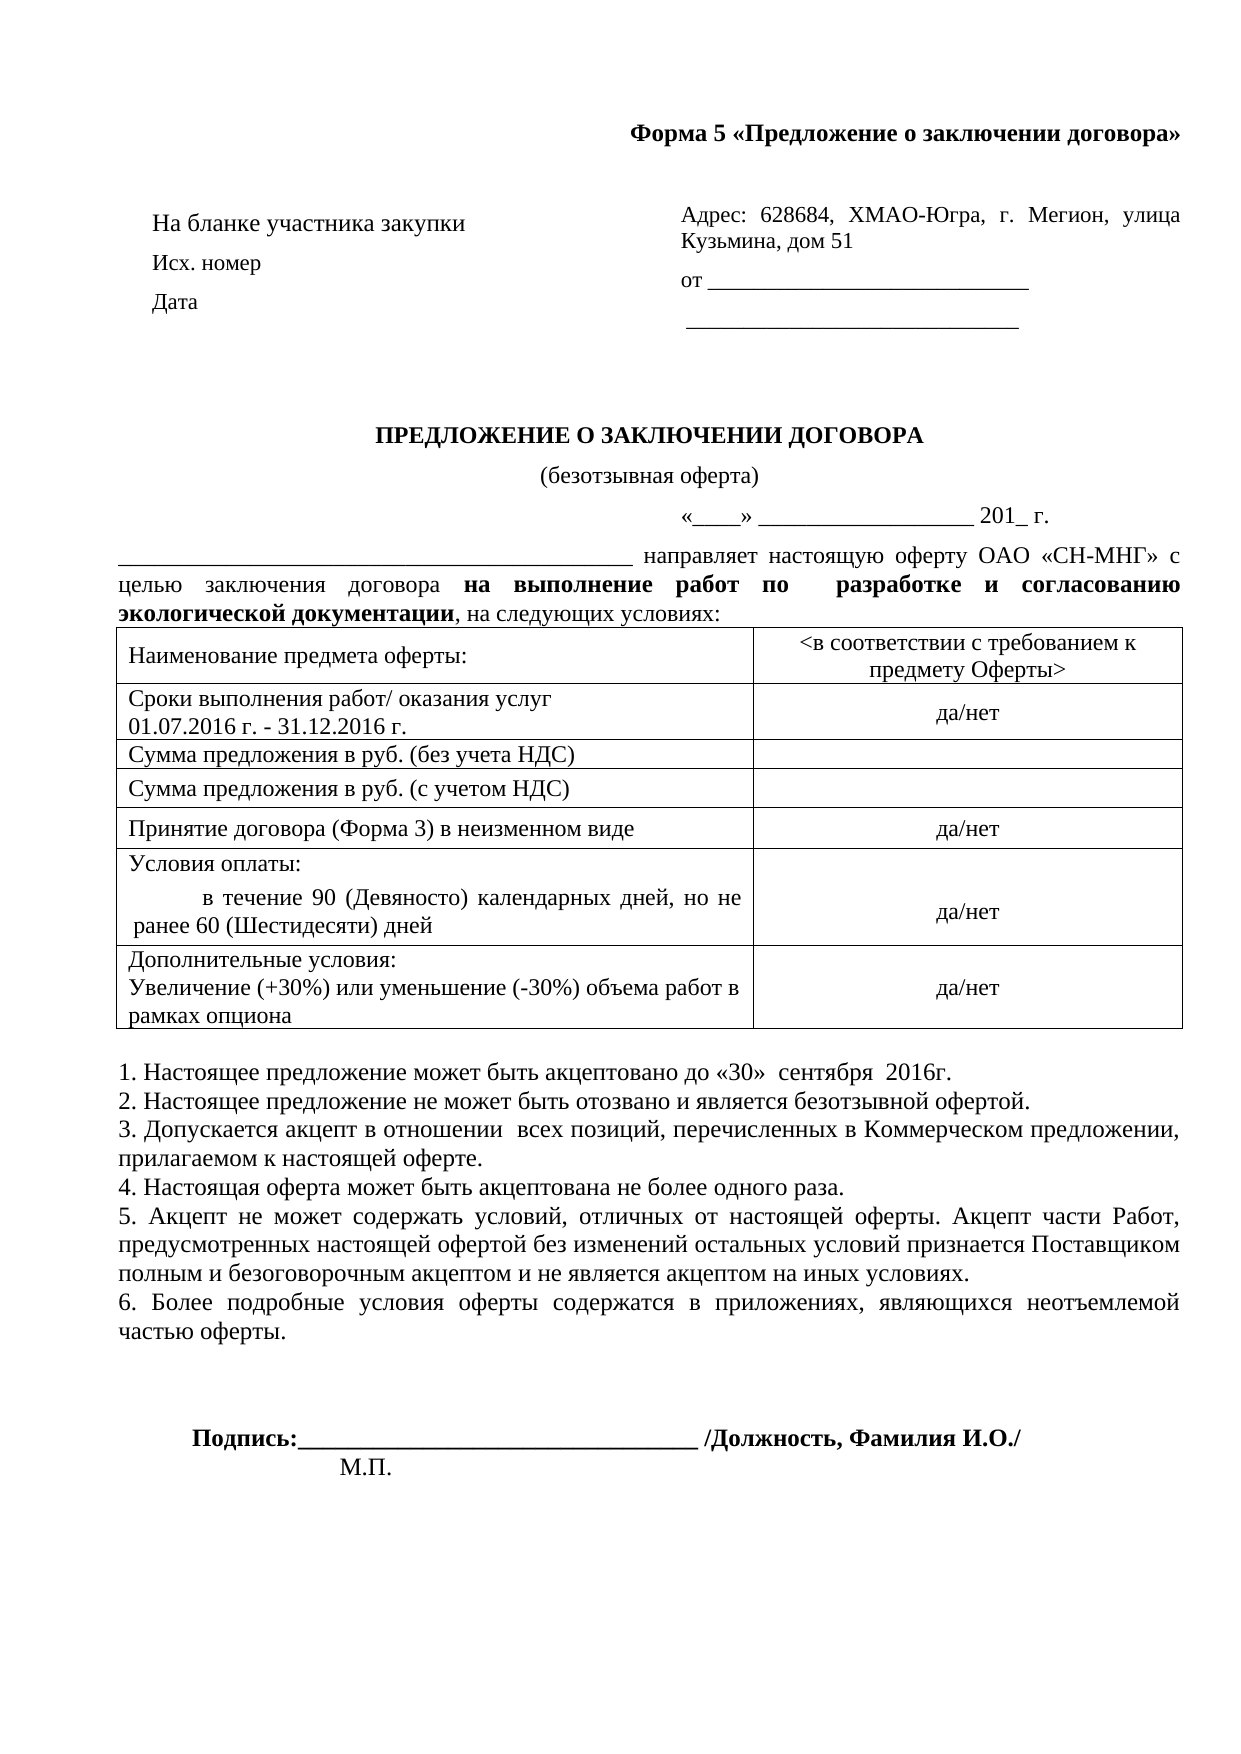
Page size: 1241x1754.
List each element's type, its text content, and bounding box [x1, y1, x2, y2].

text Форма 5 «Предложение о заключении договора» [118, 118, 1181, 147]
text «____» __________________ 201_ г. [681, 501, 1181, 529]
table_cell Дополнительные условия: Увеличение (+30%) или уменьшение (-30%) объема работ в рамках опциона [117, 946, 753, 1028]
table_cell Сумма предложения в руб. (с учетом НДС) [117, 769, 753, 807]
table_cell [754, 740, 1182, 768]
table_cell Сроки выполнения работ/ оказания услуг 01.07.2016 г. - 31.12.2016 г. [117, 684, 753, 739]
text ___________________________________________ направляет настоящую оферту ОАО «СН-МНГ» с целью заключения договора на выполнение работ по разработке и согласованию экологической документации, на следующих условиях: [118, 542, 1181, 627]
table_cell Принятие договора (Форма 3) в неизменном виде [117, 808, 753, 848]
table_cell да/нет [754, 684, 1182, 739]
text _____________________________ [681, 305, 1181, 331]
table_cell да/нет [754, 946, 1182, 1028]
text от ____________________________ [681, 266, 1181, 292]
text 1. Настоящее предложение может быть акцептовано до «30» сентября 2016г. [118, 1057, 1181, 1086]
text 3. Допускается акцепт в отношении всех позиций, перечисленных в Коммерческом предложении, прилагаемом к настоящей оферте. [118, 1114, 1181, 1172]
table_header <в соответствии с требованием к предмету Оферты> [754, 628, 1182, 683]
text 5. Акцепт не может содержать условий, отличных от настоящей оферты. Акцепт части Работ, предусмотренных настоящей офертой без изменений остальных условий признается Поставщиком полным и безоговорочным акцептом и не является акцептом на иных условиях. [118, 1201, 1181, 1287]
table_cell [754, 769, 1182, 807]
table_header Наименование предмета оферты: [117, 628, 753, 683]
text 2. Настоящее предложение не может быть отозвано и является безотзывной офертой. [118, 1086, 1181, 1114]
text ПРЕДЛОЖЕНИЕ О ЗАКЛЮЧЕНИИ ДОГОВОРА [118, 421, 1181, 449]
text Подпись:________________________________ /Должность, Фамилия И.О./ [156, 1423, 1181, 1452]
table_cell Сумма предложения в руб. (без учета НДС) [117, 740, 753, 768]
text 6. Более подробные условия оферты содержатся в приложениях, являющихся неотъемлемой частью оферты. [118, 1287, 1181, 1344]
text (безотзывная оферта) [118, 461, 1181, 489]
text 4. Настоящая оферта может быть акцептована не более одного раза. [118, 1172, 1181, 1201]
text Адрес: 628684, ХМАО-Югра, г. Мегион, улица Кузьмина, дом 51 [681, 201, 1181, 253]
text М.П. [156, 1452, 1181, 1481]
table_cell да/нет [754, 849, 1182, 944]
table_cell Условия оплаты: в течение 90 (Девяносто) календарных дней, но не ранее 60 (Шестидесяти) дней [117, 849, 753, 944]
table_cell да/нет [754, 808, 1182, 848]
